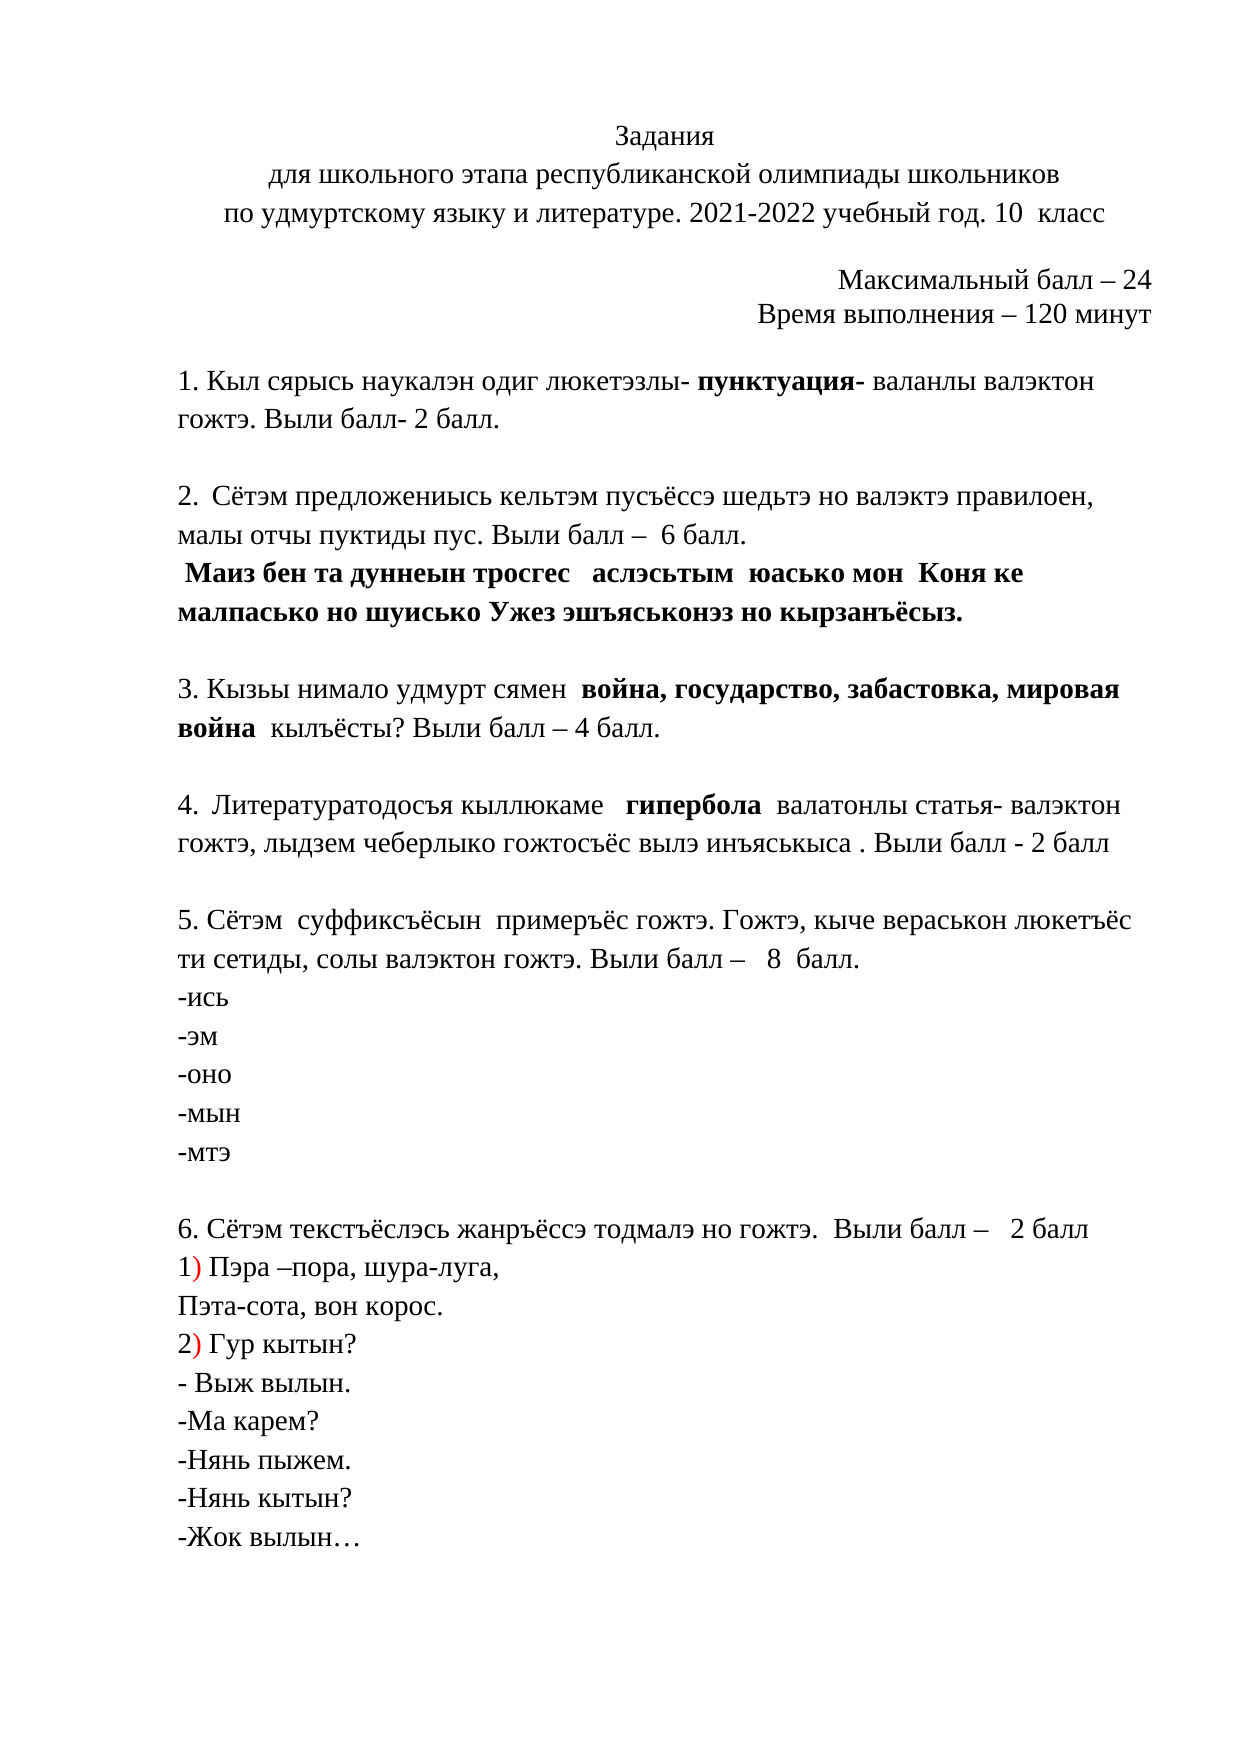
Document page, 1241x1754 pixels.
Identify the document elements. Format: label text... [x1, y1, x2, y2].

text Пэта-сота, вон корос. [177, 1288, 1152, 1321]
text 4. Литературатодосъя кыллюкаме гипербола валатонлы статья- валэктон гожтэ, лыдзем чеберлыко гожтосъёс вылэ инъяськыса . Выли балл - 2 балл [177, 787, 1152, 859]
text -ись [177, 979, 1152, 1013]
text -оно [177, 1057, 1152, 1090]
text 6. Сётэм текстъёслэсь жанръёссэ тодмалэ но гожтэ. Выли балл – 2 балл [177, 1211, 1152, 1244]
text 3. Кызьы нимало удмурт сямен война, государство, забастовка, мировая война кылъёсты? Выли балл – 4 балл. [177, 671, 1152, 743]
text по удмуртскому языку и литературе. 2021-2022 учебный год. 10 класс [177, 195, 1152, 229]
text -Ма карем? [177, 1403, 1152, 1437]
text -мын [177, 1095, 1152, 1129]
text -эм [177, 1018, 1152, 1052]
text 2) Гур кытын? [177, 1326, 1152, 1360]
text Маиз бен та дуннеын тросгес аслэсьтым юасько мон Коня ке малпасько но шуисько Ужез эшъяськонэз но кырзанъёсыз. [177, 556, 1152, 628]
text 1. Кыл сярысь наукалэн одиг люкетэзлы- пунктуация- валанлы валэктон гожтэ. Выли балл- 2 балл. [177, 363, 1152, 435]
text для школьного этапа республиканской олимпиады школьников [177, 157, 1152, 190]
text Задания [177, 118, 1152, 152]
text 5. Сётэм суффиксъёсын примеръёс гожтэ. Гожтэ, кыче вераськон люкетъёс ти сетиды, солы валэктон гожтэ. Выли балл – 8 балл. [177, 902, 1152, 974]
text -Нянь кытын? [177, 1481, 1152, 1514]
text -Нянь пыжем. [177, 1442, 1152, 1476]
text 2. Сётэм предложениысь кельтэм пусъёссэ шедьтэ но валэктэ правилоен, малы отчы пуктиды пус. Выли балл – 6 балл. [177, 478, 1152, 551]
text -мтэ [177, 1134, 1152, 1167]
text - Выж вылын. [177, 1365, 1152, 1398]
text 1) Пэра –пора, шура-луга, [177, 1249, 1152, 1283]
text Максимальный балл – 24 [177, 262, 1152, 296]
text Время выполнения – 120 минут [177, 296, 1152, 329]
text -Жок вылын… [177, 1519, 1152, 1553]
